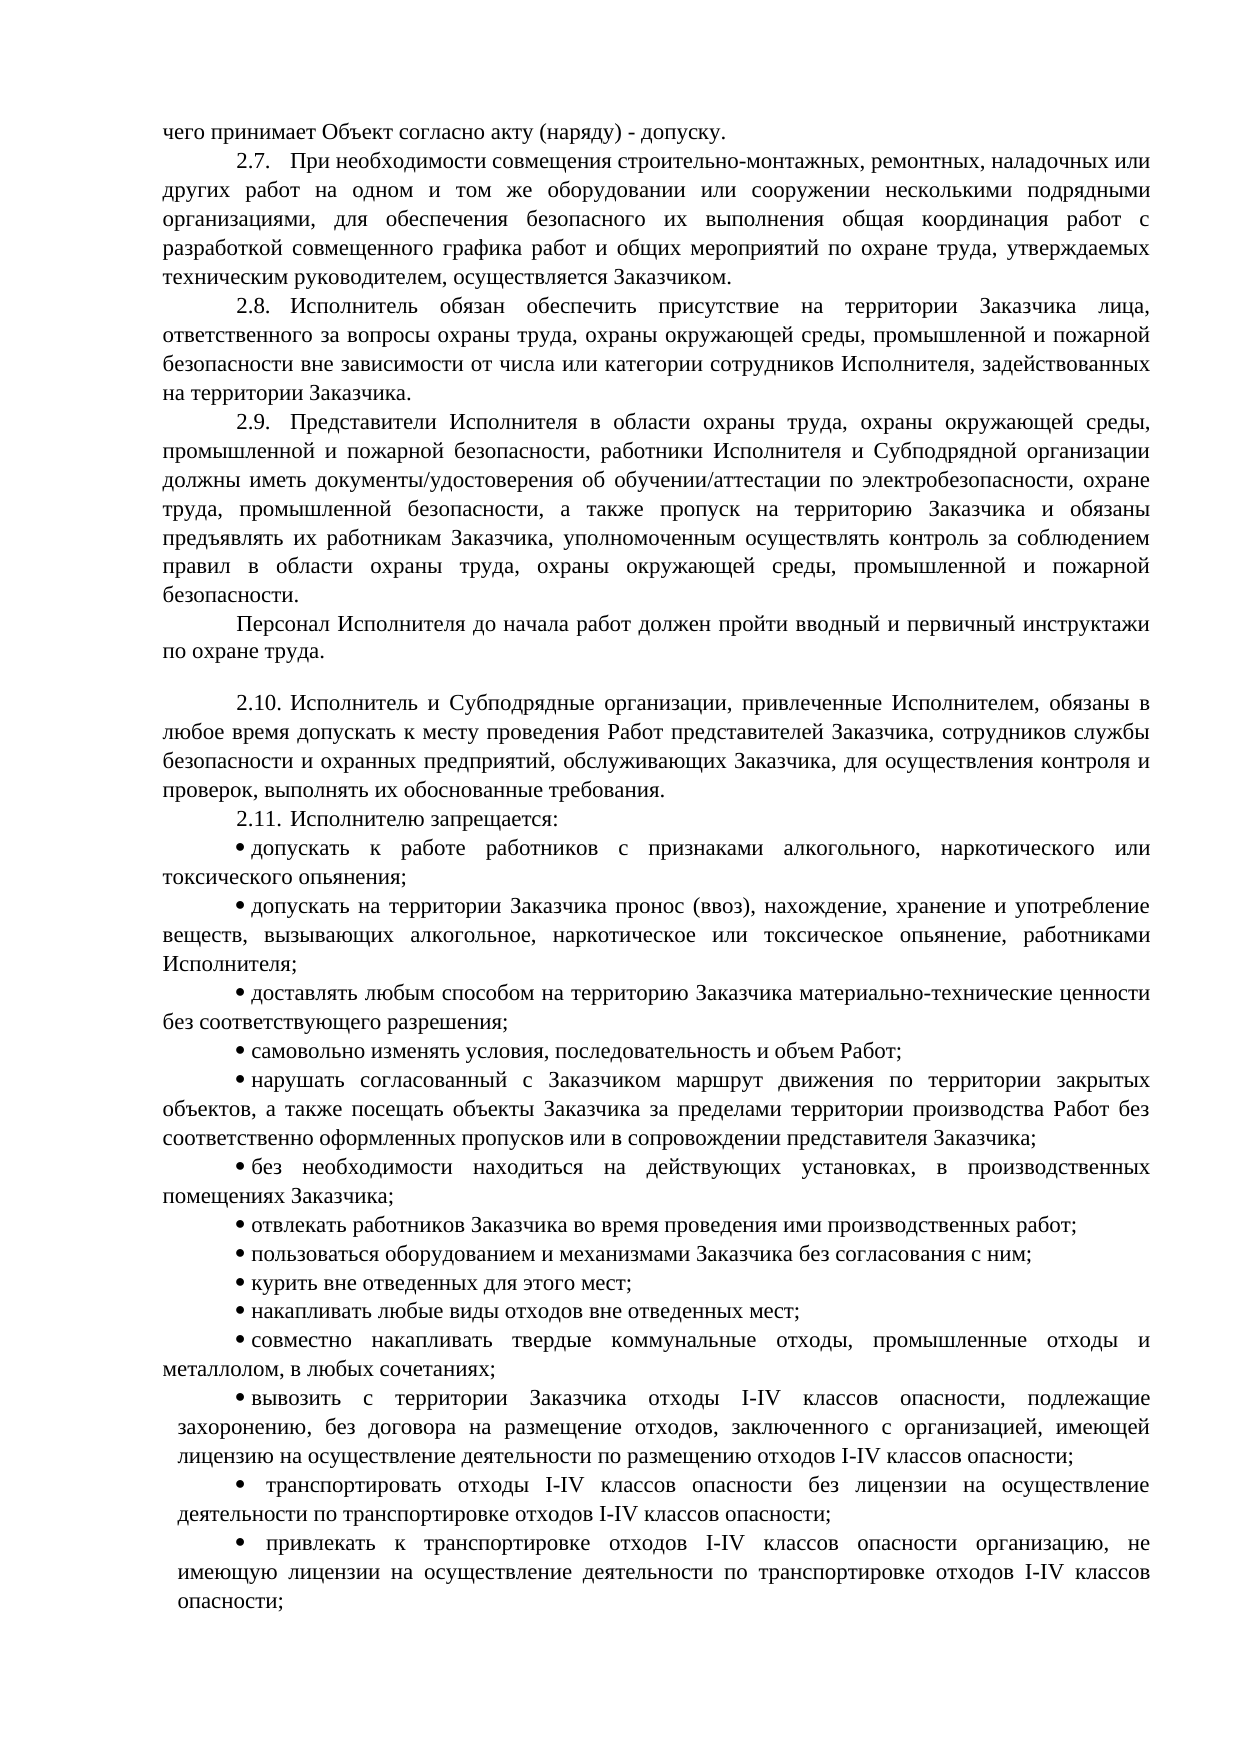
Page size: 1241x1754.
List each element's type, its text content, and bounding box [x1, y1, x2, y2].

list доставлять любым способом на территорию Заказчика материально-технические ценности без соответствующего разрешения; [162, 979, 1152, 1034]
list нарушать согласованный с Заказчиком маршрут движения по территории закрытых объектов, а также посещать объекты Заказчика за пределами территории производства Работ без соответственно оформленных пропусков или в сопровождении представителя Заказчика; [162, 1066, 1152, 1150]
list без необходимости находиться на действующих установках, в производственных помещениях Заказчика; [162, 1153, 1152, 1208]
list Исполнителю запрещается: [162, 805, 1152, 832]
list Исполнитель обязан обеспечить присутствие на территории Заказчика лица, ответственного за вопросы охраны труда, охраны окружающей среды, промышленной и пожарной безопасности вне зависимости от числа или категории сотрудников Исполнителя, задействованных на территории Заказчика. [162, 292, 1152, 405]
text Персонал Исполнителя до начала работ должен пройти вводный и первичный инструктажи по охране труда. [162, 610, 1152, 663]
list допускать на территории Заказчика пронос (ввоз), нахождение, хранение и употребление веществ, вызывающих алкогольное, наркотическое или токсическое опьянение, работниками Исполнителя; [162, 892, 1152, 976]
list При необходимости совмещения строительно-монтажных, ремонтных, наладочных или других работ на одном и том же оборудовании или сооружении несколькими подрядными организациями, для обеспечения безопасного их выполнения общая координация работ с разработкой совмещенного графика работ и общих мероприятий по охране труда, утверждаемых техническим руководителем, осуществляется Заказчиком. [162, 147, 1152, 289]
list курить вне отведенных для этого мест; [162, 1269, 1152, 1295]
list отвлекать работников Заказчика во время проведения ими производственных работ; [162, 1211, 1152, 1237]
list совместно накапливать твердые коммунальные отходы, промышленные отходы и металлолом, в любых сочетаниях; [162, 1327, 1152, 1382]
list допускать к работе работников с признаками алкогольного, наркотического или токсического опьянения; [162, 834, 1152, 889]
list пользоваться оборудованием и механизмами Заказчика без согласования с ним; [162, 1240, 1152, 1266]
list Представители Исполнителя в области охраны труда, охраны окружающей среды, промышленной и пожарной безопасности, работники Исполнителя и Субподрядной организации должны иметь документы/удостоверения об обучении/аттестации по электробезопасности, охране труда, промышленной безопасности, а также пропуск на территорию Заказчика и обязаны предъявлять их работникам Заказчика, уполномоченным осуществлять контроль за соблюдением правил в области охраны труда, охраны окружающей среды, промышленной и пожарной безопасности. [162, 408, 1152, 608]
list накапливать любые виды отходов вне отведенных мест; [162, 1298, 1152, 1324]
list Исполнитель и Субподрядные организации, привлеченные Исполнителем, обязаны в любое время допускать к месту проведения Работ представителей Заказчика, сотрудников службы безопасности и охранных предприятий, обслуживающих Заказчика, для осуществления контроля и проверок, выполнять их обоснованные требования. [162, 689, 1152, 803]
list вывозить с территории Заказчика отходы I-IV классов опасности, подлежащие захоронению, без договора на размещение отходов, заключенного с организацией, имеющей лицензию на осуществление деятельности по размещению отходов I-IV классов опасности; [177, 1384, 1152, 1469]
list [162, 118, 1152, 144]
list самовольно изменять условия, последовательность и объем Работ; [162, 1037, 1152, 1063]
list привлекать к транспортировке отходов I-IV классов опасности организацию, не имеющую лицензии на осуществление деятельности по транспортировке отходов I-IV классов опасности; [177, 1529, 1152, 1613]
list транспортировать отходы I-IV классов опасности без лицензии на осуществление деятельности по транспортировке отходов I-IV классов опасности; [177, 1471, 1152, 1527]
